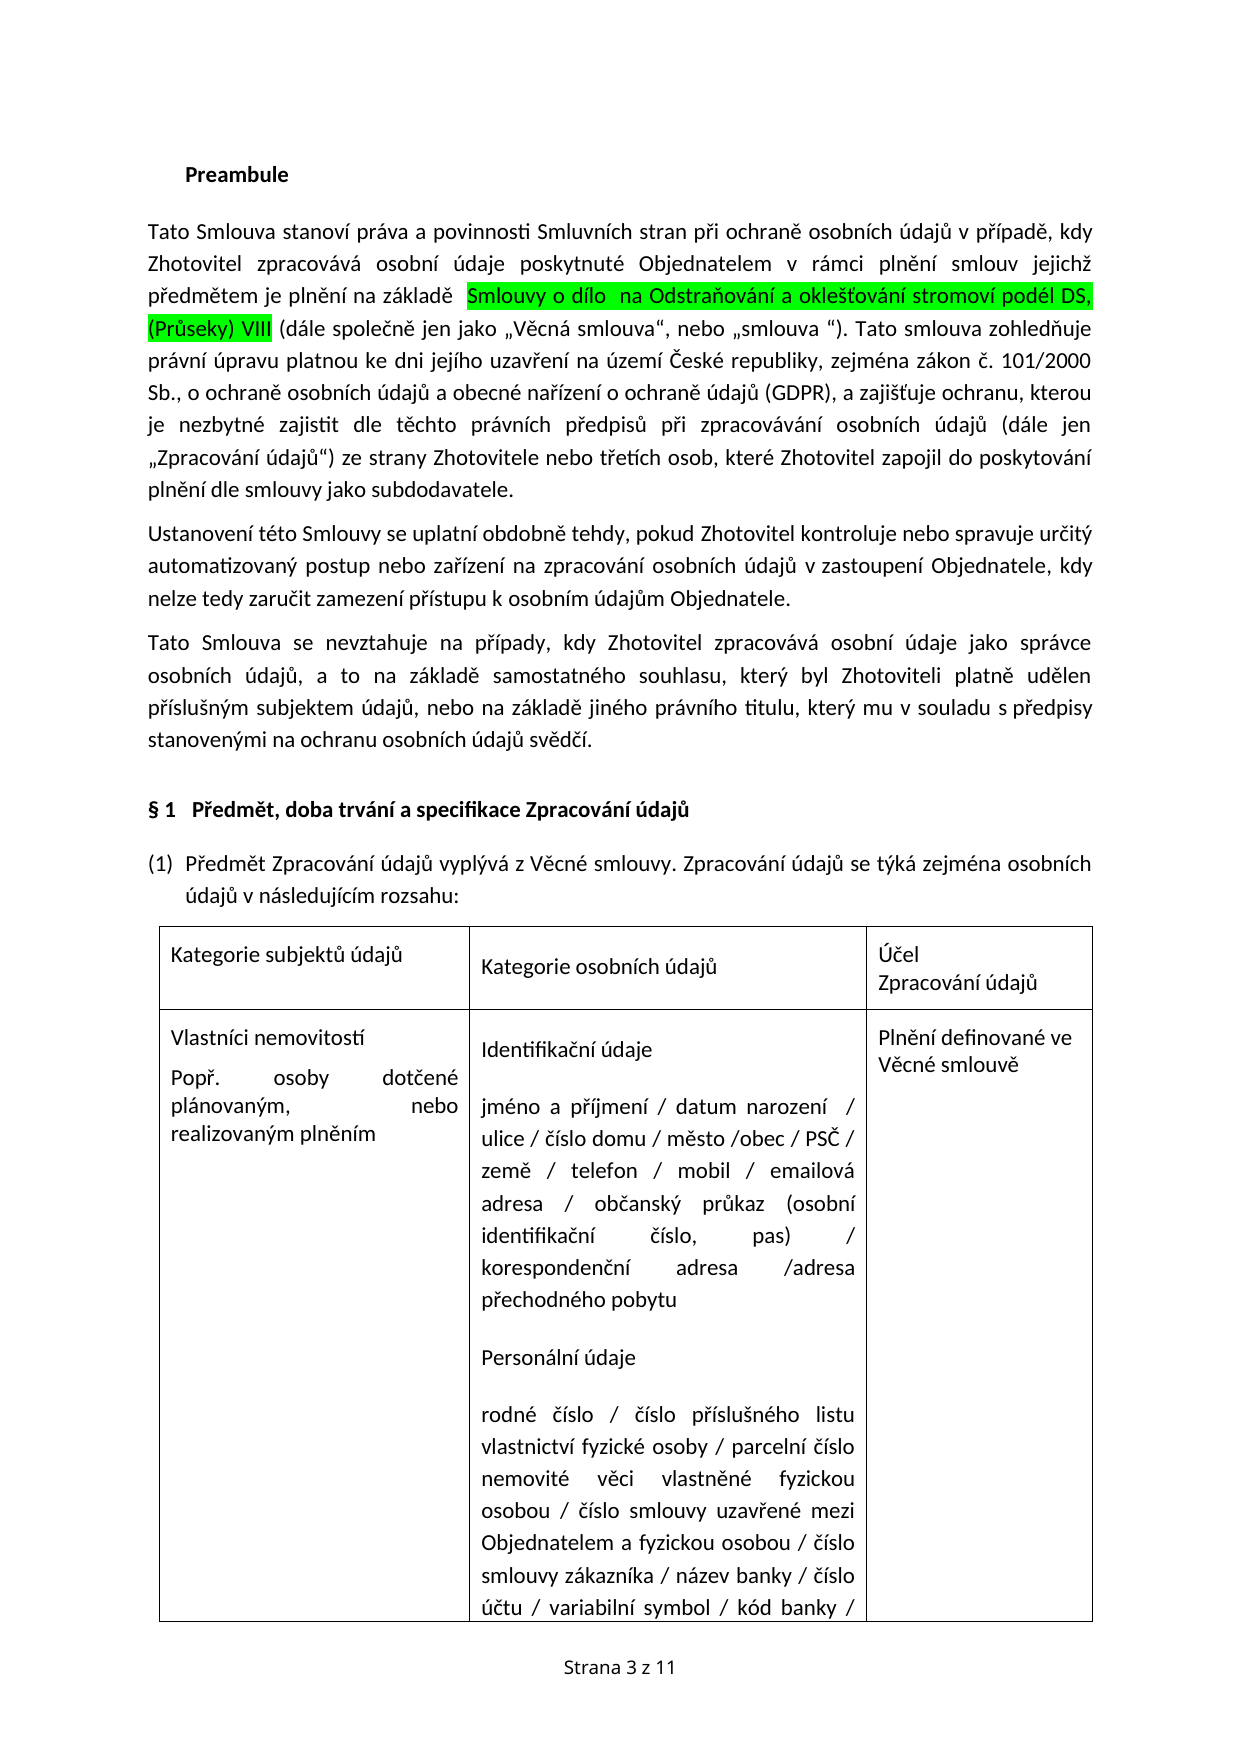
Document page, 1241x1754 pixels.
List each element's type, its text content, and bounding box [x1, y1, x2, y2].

list Tato Smlouva stanoví práva a povinnosti Smluvních stran při ochraně osobních údajů v případě, kdy Zhotovitel zpracovává osobní údaje poskytnuté Objednatelem v rámci plnění smlouv jejichž předmětem je plnění na základě Smlouvy o dílo na Odstraňování a oklešťování stromoví podél DS, (Průseky) VIII (dále společně jen jako „Věcná smlouva“, nebo „smlouva “). Tato smlouva zohledňuje právní úpravu platnou ke dni jejího uzavření na území České republiky, zejména zákon č. 101/2000 Sb., o ochraně osobních údajů a obecné nařízení o ochraně údajů (GDPR), a zajišťuje ochranu, kterou je nezbytné zajistit dle těchto právních předpisů při zpracovávání osobních údajů (dále jen „Zpracování údajů“) ze strany Zhotovitele nebo třetích osob, které Zhotovitel zapojil do poskytování plnění dle smlouvy jako subdodavatele. [148, 217, 1093, 503]
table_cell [160, 1010, 469, 1621]
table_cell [867, 1010, 1092, 1621]
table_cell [470, 1010, 866, 1621]
text Předmět, doba trvání a specifikace Zpracování údajů [148, 795, 1093, 823]
list Preambule [185, 160, 1093, 188]
table_header Kategorie subjektů údajů [160, 927, 469, 1009]
text Předmět Zpracování údajů vyplývá z Věcné smlouvy. Zpracování údajů se týká zejména osobních údajů v následujícím rozsahu: [148, 849, 1093, 909]
list Ustanovení této Smlouvy se uplatní obdobně tehdy, pokud Zhotovitel kontroluje nebo spravuje určitý automatizovaný postup nebo zařízení na zpracování osobních údajů v zastoupení Objednatele, kdy nelze tedy zaručit zamezení přístupu k osobním údajům Objednatele. [148, 519, 1093, 612]
table_header Kategorie osobních údajů [470, 927, 866, 1009]
list Tato Smlouva se nevztahuje na případy, kdy Zhotovitel zpracovává osobní údaje jako správce osobních údajů, a to na základě samostatného souhlasu, který byl Zhotoviteli platně udělen příslušným subjektem údajů, nebo na základě jiného právního titulu, který mu v souladu s předpisy stanovenými na ochranu osobních údajů svědčí. [148, 628, 1093, 753]
table_header Účel Zpracování údajů [867, 927, 1092, 1009]
